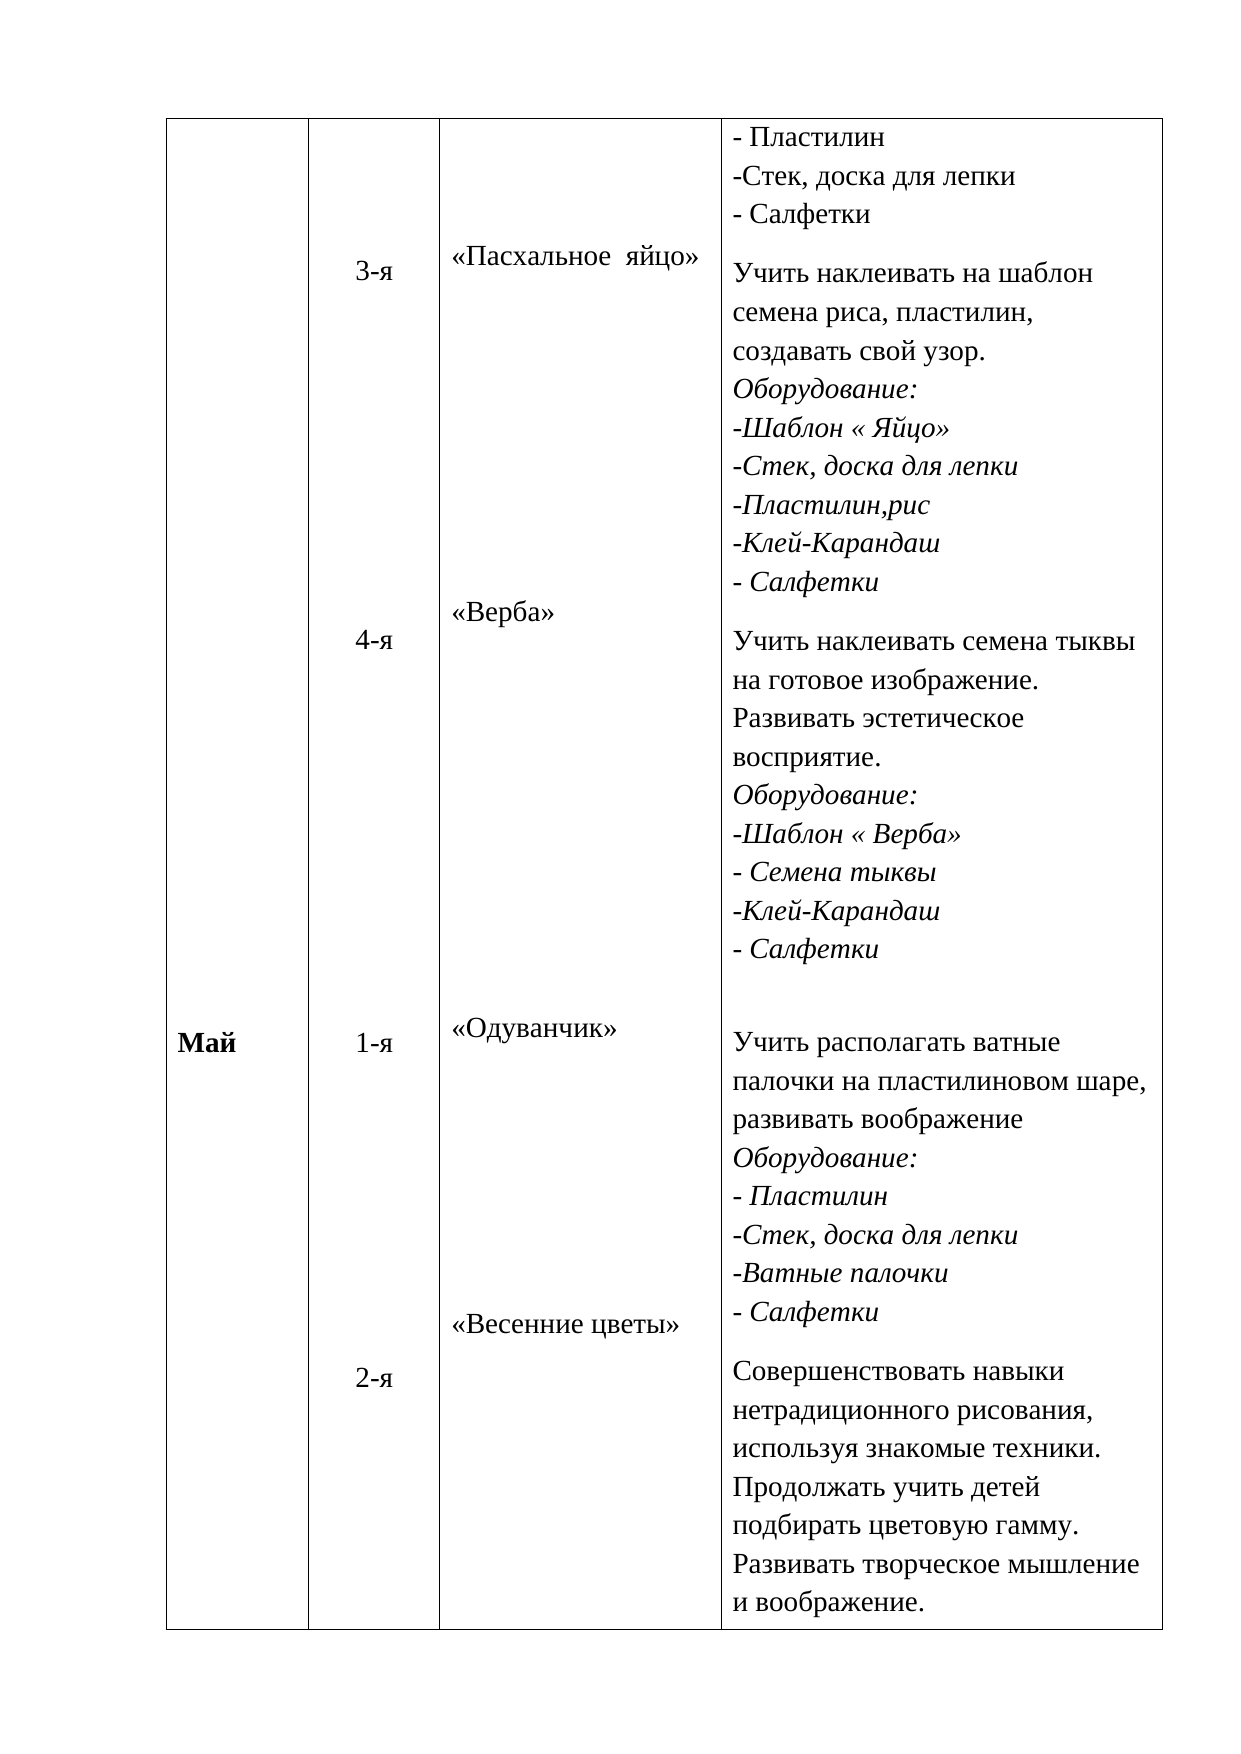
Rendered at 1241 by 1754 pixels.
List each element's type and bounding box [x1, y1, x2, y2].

table_cell [309, 119, 439, 1628]
table_cell [722, 119, 1162, 1628]
table_cell [440, 119, 721, 1628]
table_cell [167, 119, 308, 1628]
